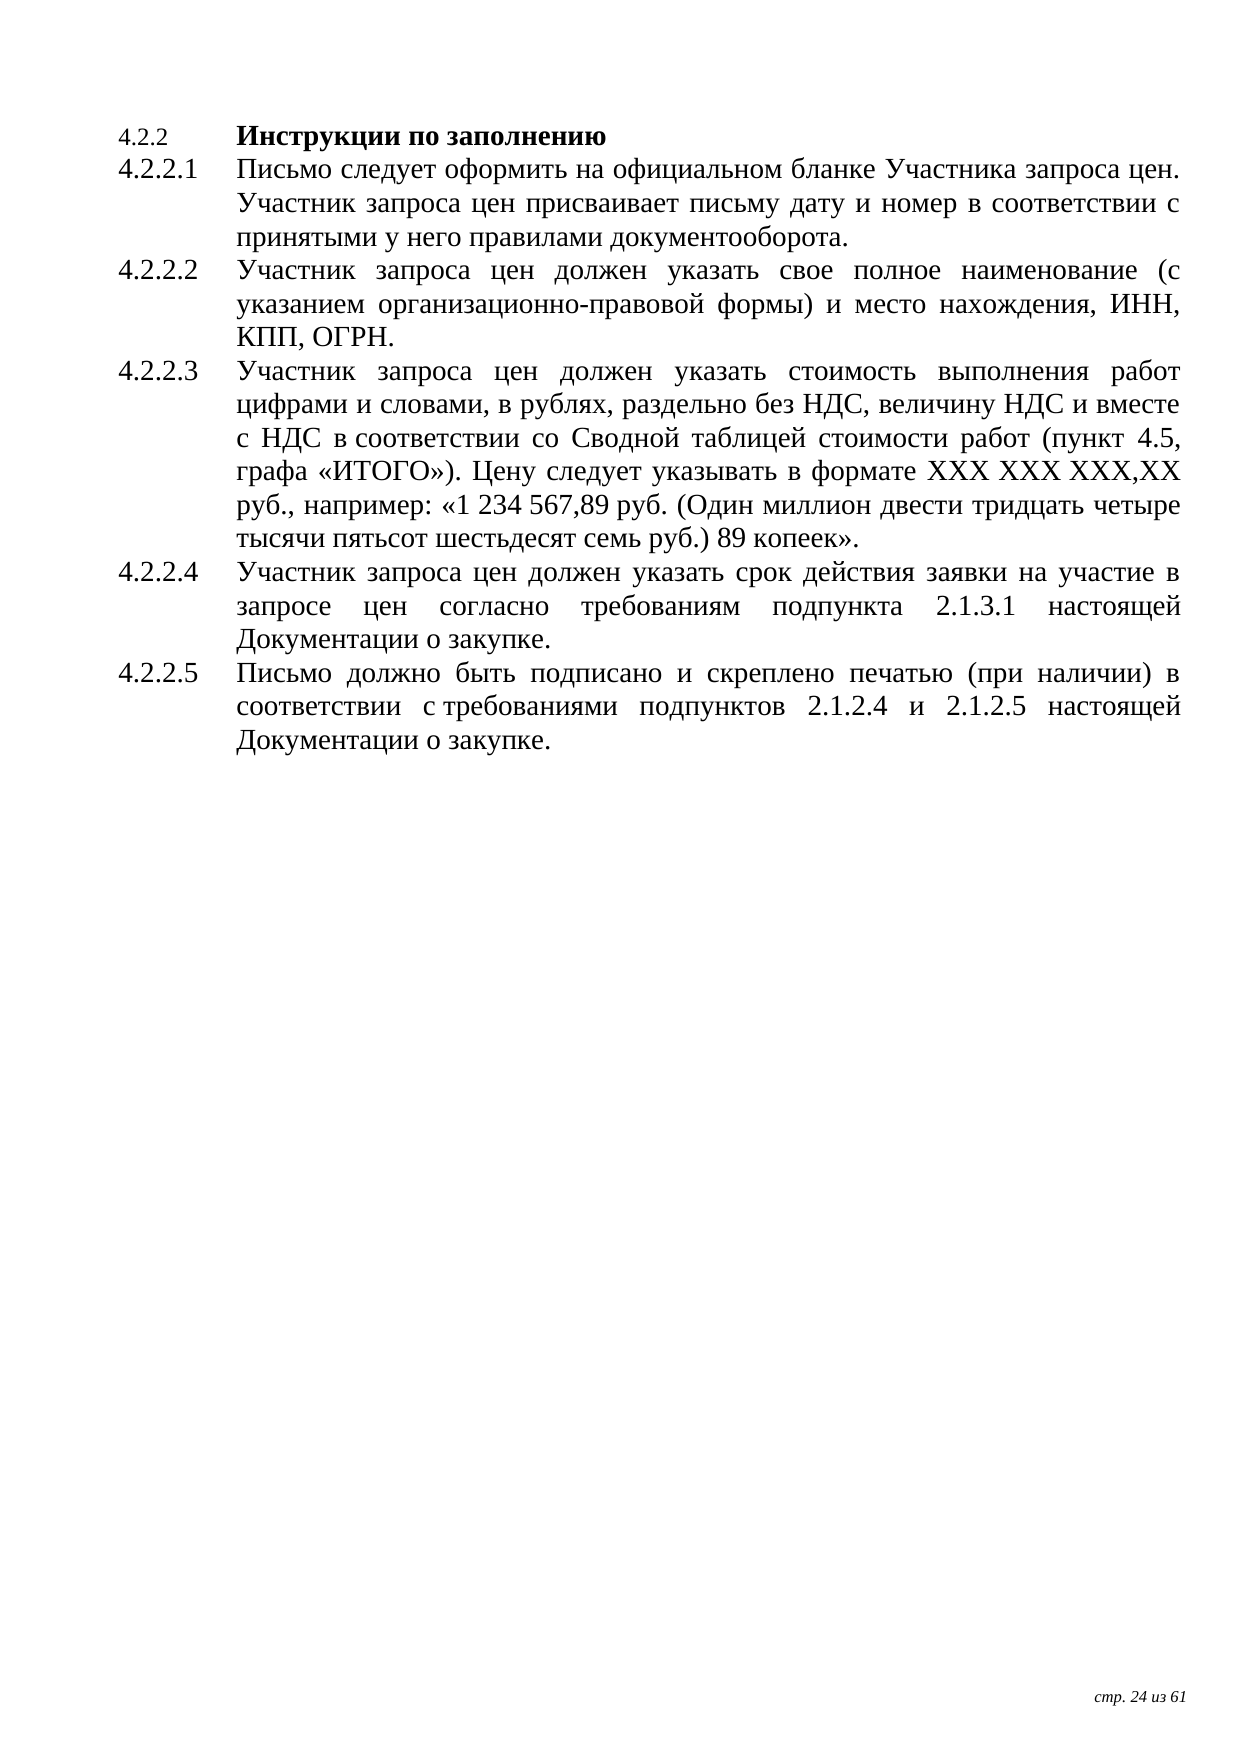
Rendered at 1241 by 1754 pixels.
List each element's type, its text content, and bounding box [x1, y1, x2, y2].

text Участник запроса цен должен указать свое полное наименование (с указанием организационно-правовой формы) и место нахождения, ИНН, КПП, ОГРН. [118, 252, 1181, 353]
text Письмо должно быть подписано и скреплено печатью (при наличии) в соответствии с требованиями подпунктов 2.1.2.4 и 2.1.2.5 настоящей Документации о закупке. [118, 655, 1181, 755]
text Участник запроса цен должен указать срок действия заявки на участие в запросе цен согласно требованиям подпункта 2.1.3.1 настоящей Документации о закупке. [118, 554, 1181, 655]
text Инструкции по заполнению [118, 118, 1181, 152]
text Письмо следует оформить на официальном бланке Участника запроса цен. Участник запроса цен присваивает письму дату и номер в соответствии с принятыми у него правилами документооборота. [118, 152, 1181, 252]
text Участник запроса цен должен указать стоимость выполнения работ цифрами и словами, в рублях, раздельно без НДС, величину НДС и вместе с НДС в соответствии со Сводной таблицей стоимости работ (пункт 4.5, графа «ИТОГО»). Цену следует указывать в формате ХХХ ХХХ ХХХ,ХХ руб., например: «1 234 567,89 руб. (Один миллион двести тридцать четыре тысячи пятьсот шестьдесят семь руб.) 89 копеек». [118, 353, 1181, 554]
